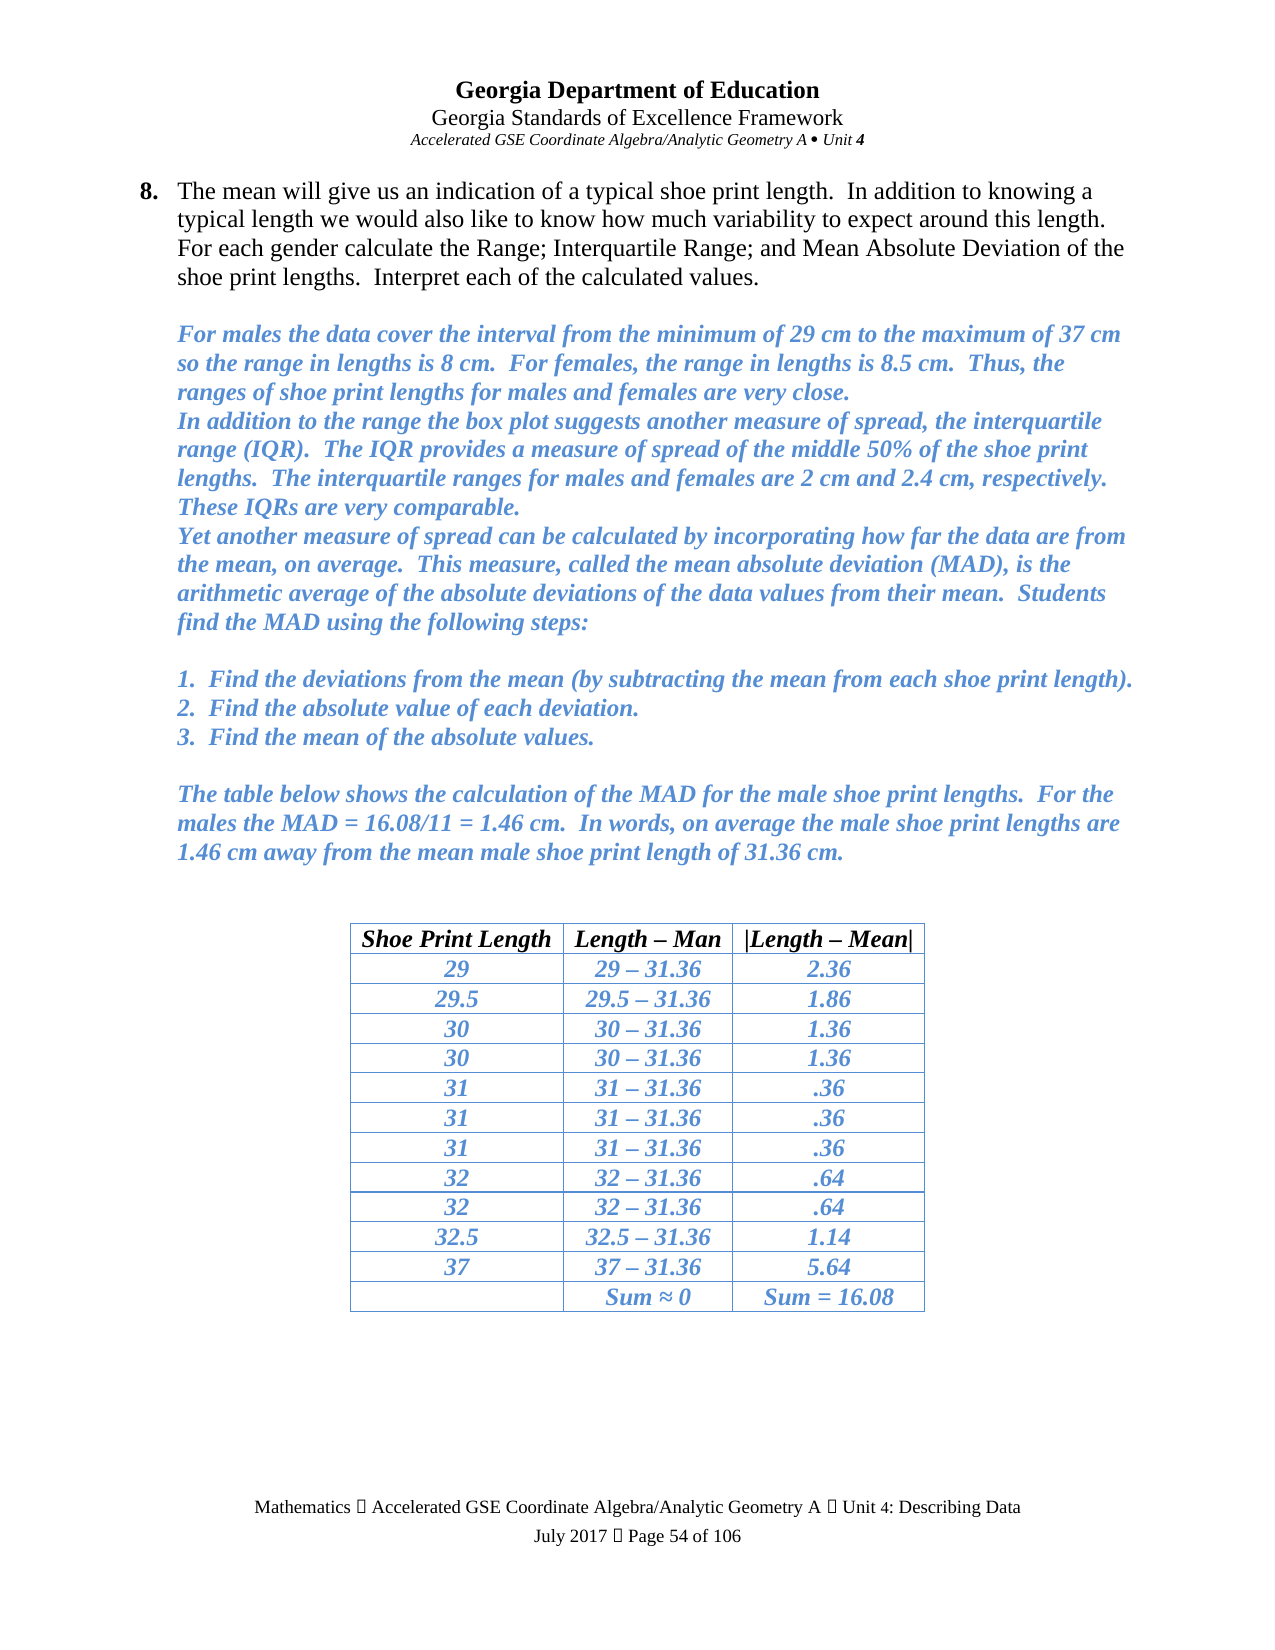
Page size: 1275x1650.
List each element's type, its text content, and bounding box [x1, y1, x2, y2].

table_cell 31 – 31.36 [564, 1073, 732, 1102]
table_cell 32 [351, 1193, 563, 1221]
table_cell 1.14 [733, 1222, 924, 1251]
table_cell .64 [733, 1163, 924, 1191]
table_cell 32.5 – 31.36 [564, 1222, 732, 1251]
list 2. Find the absolute value of each deviation. [177, 693, 1135, 722]
table_cell 29 – 31.36 [564, 954, 732, 983]
table_cell 29.5 – 31.36 [564, 984, 732, 1013]
table_cell 1.36 [733, 1014, 924, 1042]
table_cell .64 [733, 1193, 924, 1221]
list For males the data cover the interval from the minimum of 29 cm to the maximum of 37 cm so the range in lengths is 8 cm. For females, the range in lengths is 8.5 cm. Thus, the ranges of shoe print lengths for males and females are very close. [177, 319, 1135, 406]
table_cell 32.5 [351, 1222, 563, 1251]
table_cell 29 [351, 954, 563, 983]
table_header |Length – Mean| [733, 924, 924, 953]
table_cell 5.64 [733, 1252, 924, 1281]
table_cell Sum ≈ 0 [564, 1282, 732, 1311]
table_cell 30 [351, 1044, 563, 1072]
table_cell 37 – 31.36 [564, 1252, 732, 1281]
table_cell 32 – 31.36 [564, 1163, 732, 1191]
table_cell 29.5 [351, 984, 563, 1013]
table_cell 31 [351, 1073, 563, 1102]
table_cell 31 – 31.36 [564, 1133, 732, 1162]
table_cell 37 [351, 1252, 563, 1281]
table_header Length – Man [564, 924, 732, 953]
table_cell 30 – 31.36 [564, 1014, 732, 1042]
list 1. Find the deviations from the mean (by subtracting the mean from each shoe print length). [177, 664, 1135, 693]
list The table below shows the calculation of the MAD for the male shoe print lengths. For the males the MAD = 16.08/11 = 1.46 cm. In words, on average the male shoe print lengths are 1.46 cm away from the mean male shoe print length of 31.36 cm. [177, 779, 1135, 866]
table_cell 30 [351, 1014, 563, 1042]
table_cell 30 – 31.36 [564, 1044, 732, 1072]
table_cell 31 – 31.36 [564, 1103, 732, 1132]
list In addition to the range the box plot suggests another measure of spread, the interquartile range (IQR). The IQR provides a measure of spread of the middle 50% of the shoe print lengths. The interquartile ranges for males and females are 2 cm and 2.4 cm, respectively. These IQRs are very comparable. [177, 406, 1135, 521]
table_cell Sum = 16.08 [733, 1282, 924, 1311]
table_cell 2.36 [733, 954, 924, 983]
table_cell .36 [733, 1103, 924, 1132]
table_cell .36 [733, 1073, 924, 1102]
table_cell [351, 1282, 563, 1311]
table_cell 31 [351, 1133, 563, 1162]
list Yet another measure of spread can be calculated by incorporating how far the data are from the mean, on average. This measure, called the mean absolute deviation (MAD), is the arithmetic average of the absolute deviations of the data values from their mean. Students find the MAD using the following steps: [177, 521, 1135, 636]
table_header Shoe Print Length [351, 924, 563, 953]
table_cell .36 [733, 1133, 924, 1162]
table_cell 31 [351, 1103, 563, 1132]
table_cell 1.86 [733, 984, 924, 1013]
list 3. Find the mean of the absolute values. [177, 722, 1135, 751]
table_cell 1.36 [733, 1044, 924, 1072]
table_cell 32 [351, 1163, 563, 1191]
list The mean will give us an indication of a typical shoe print length. In addition to knowing a typical length we would also like to know how much variability to expect around this length. For each gender calculate the Range; Interquartile Range; and Mean Absolute Deviation of the shoe print lengths. Interpret each of the calculated values. [139, 176, 1135, 291]
table_cell 32 – 31.36 [564, 1193, 732, 1221]
